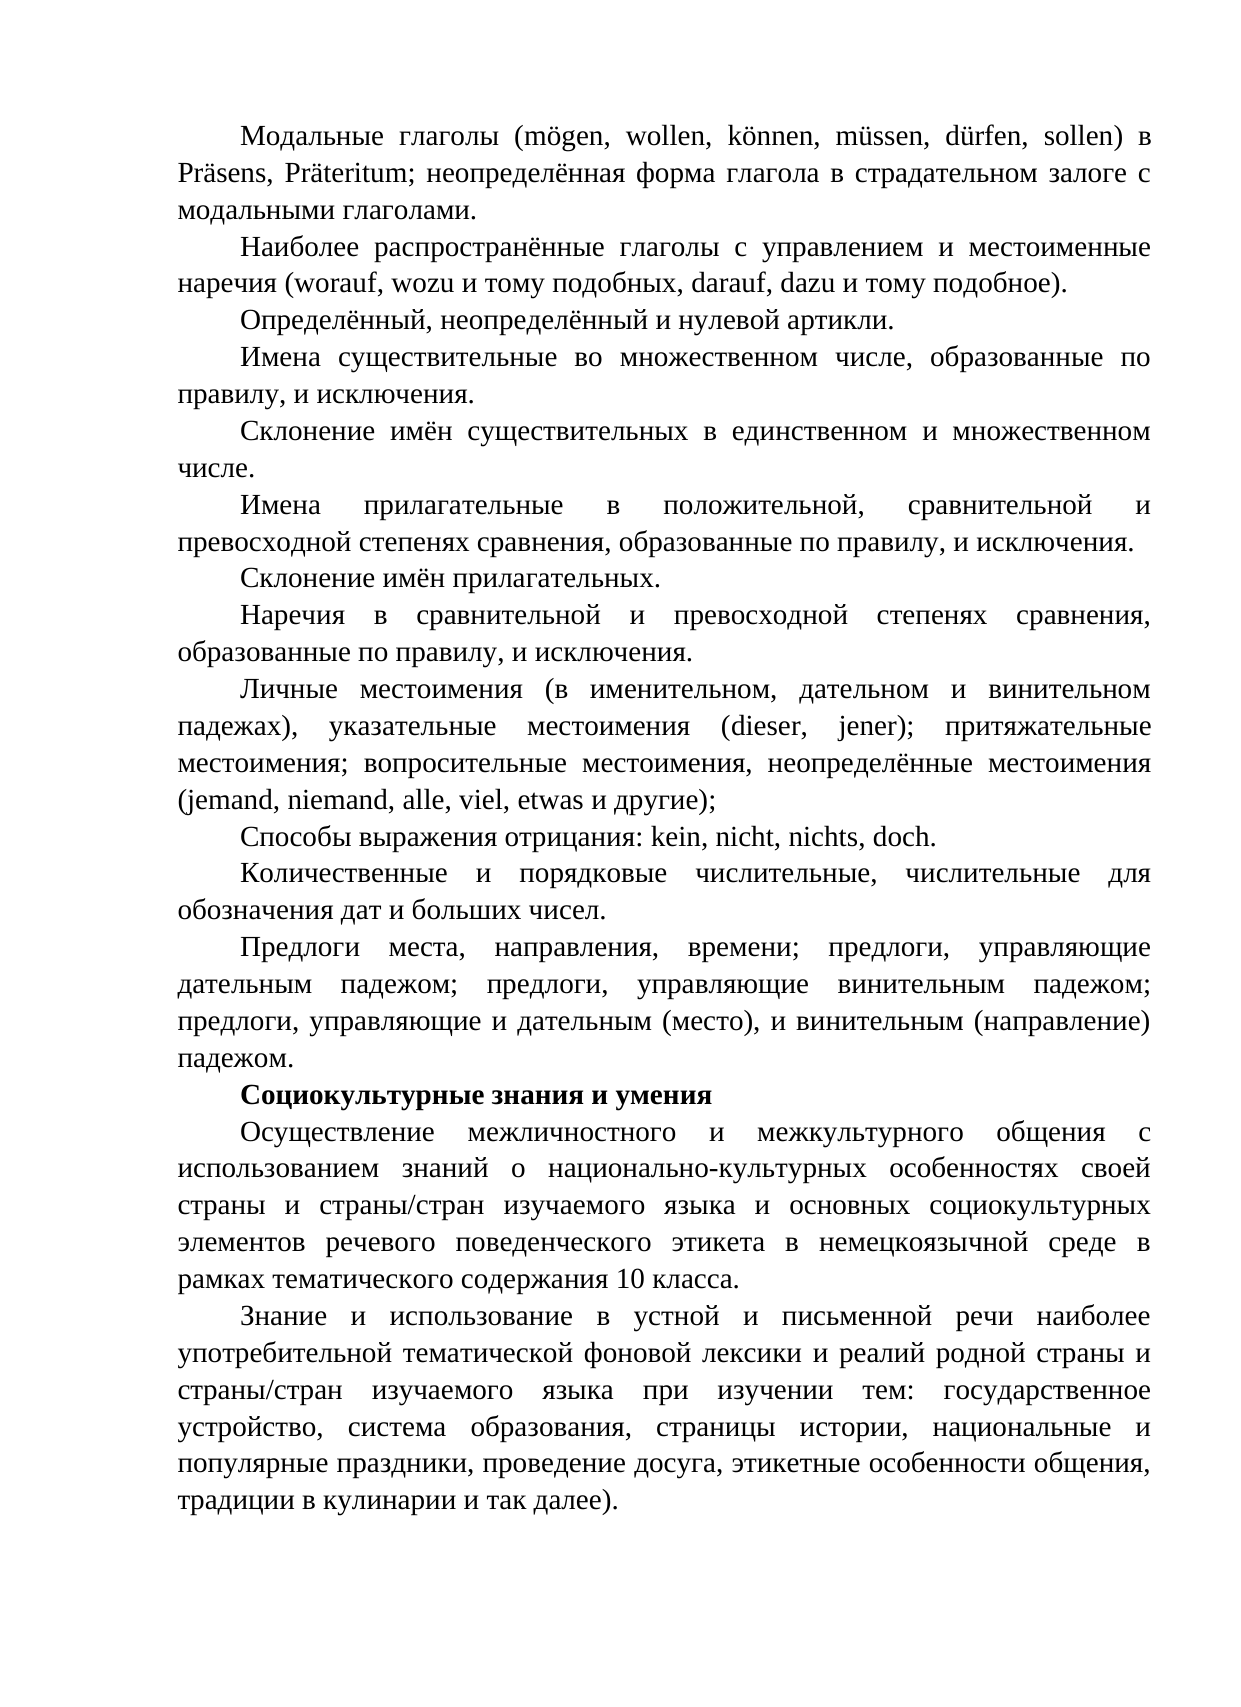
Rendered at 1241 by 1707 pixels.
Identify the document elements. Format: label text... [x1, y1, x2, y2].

text Социокультурные знания и умения [177, 1077, 1152, 1110]
text Определённый, неопределённый и нулевой артикли. [177, 302, 1152, 336]
text Предлоги места, направления, времени; предлоги, управляющие дательным падежом; предлоги, управляющие винительным падежом; предлоги, управляющие и дательным (место), и винительным (направление) падежом. [177, 929, 1152, 1073]
text Склонение имён прилагательных. [177, 561, 1152, 594]
text Количественные и порядковые числительные, числительные для обозначения дат и больших чисел. [177, 856, 1152, 926]
text Личные местоимения (в именительном, дательном и винительном падежах), указательные местоимения (dieser, jener); притяжательные местоимения; вопросительные местоимения, неопределённые местоимения (jemand, niemand, alle, viel, etwas и другие); [177, 671, 1152, 815]
text Осуществление межличностного и межкультурного общения с использованием знаний о национально-культурных особенностях своей страны и страны/стран изучаемого языка и основных социокультурных элементов речевого поведенческого этикета в немецкоязычной среде в рамках тематического содержания 10 класса. [177, 1114, 1152, 1295]
text Способы выражения отрицания: kein, nicht, nichts, doch. [177, 819, 1152, 852]
text Склонение имён существительных в единственном и множественном числе. [177, 413, 1152, 483]
text Наиболее распространённые глаголы с управлением и местоименные наречия (worauf, wozu и тому подобных, darauf, dazu и тому подобное). [177, 229, 1152, 299]
text Знание и использование в устной и письменной речи наиболее употребительной тематической фоновой лексики и реалий родной страны и страны/стран изучаемого языка при изучении тем: государственное устройство, система образования, страницы истории, национальные и популярные праздники, проведение досуга, этикетные особенности общения, традиции в кулинарии и так далее). [177, 1298, 1152, 1516]
text Имена прилагательные в положительной, сравнительной и превосходной степенях сравнения, образованные по правилу, и исключения. [177, 487, 1152, 557]
text Модальные глаголы (mögen, wollen, können, müssen, dürfen, sollen) в Präsens, Präteritum; неопределённая форма глагола в страдательном залоге с модальными глаголами. [177, 118, 1152, 225]
text Имена существительные во множественном числе, образованные по правилу, и исключения. [177, 339, 1152, 410]
text Наречия в сравнительной и превосходной степенях сравнения, образованные по правилу, и исключения. [177, 597, 1152, 668]
